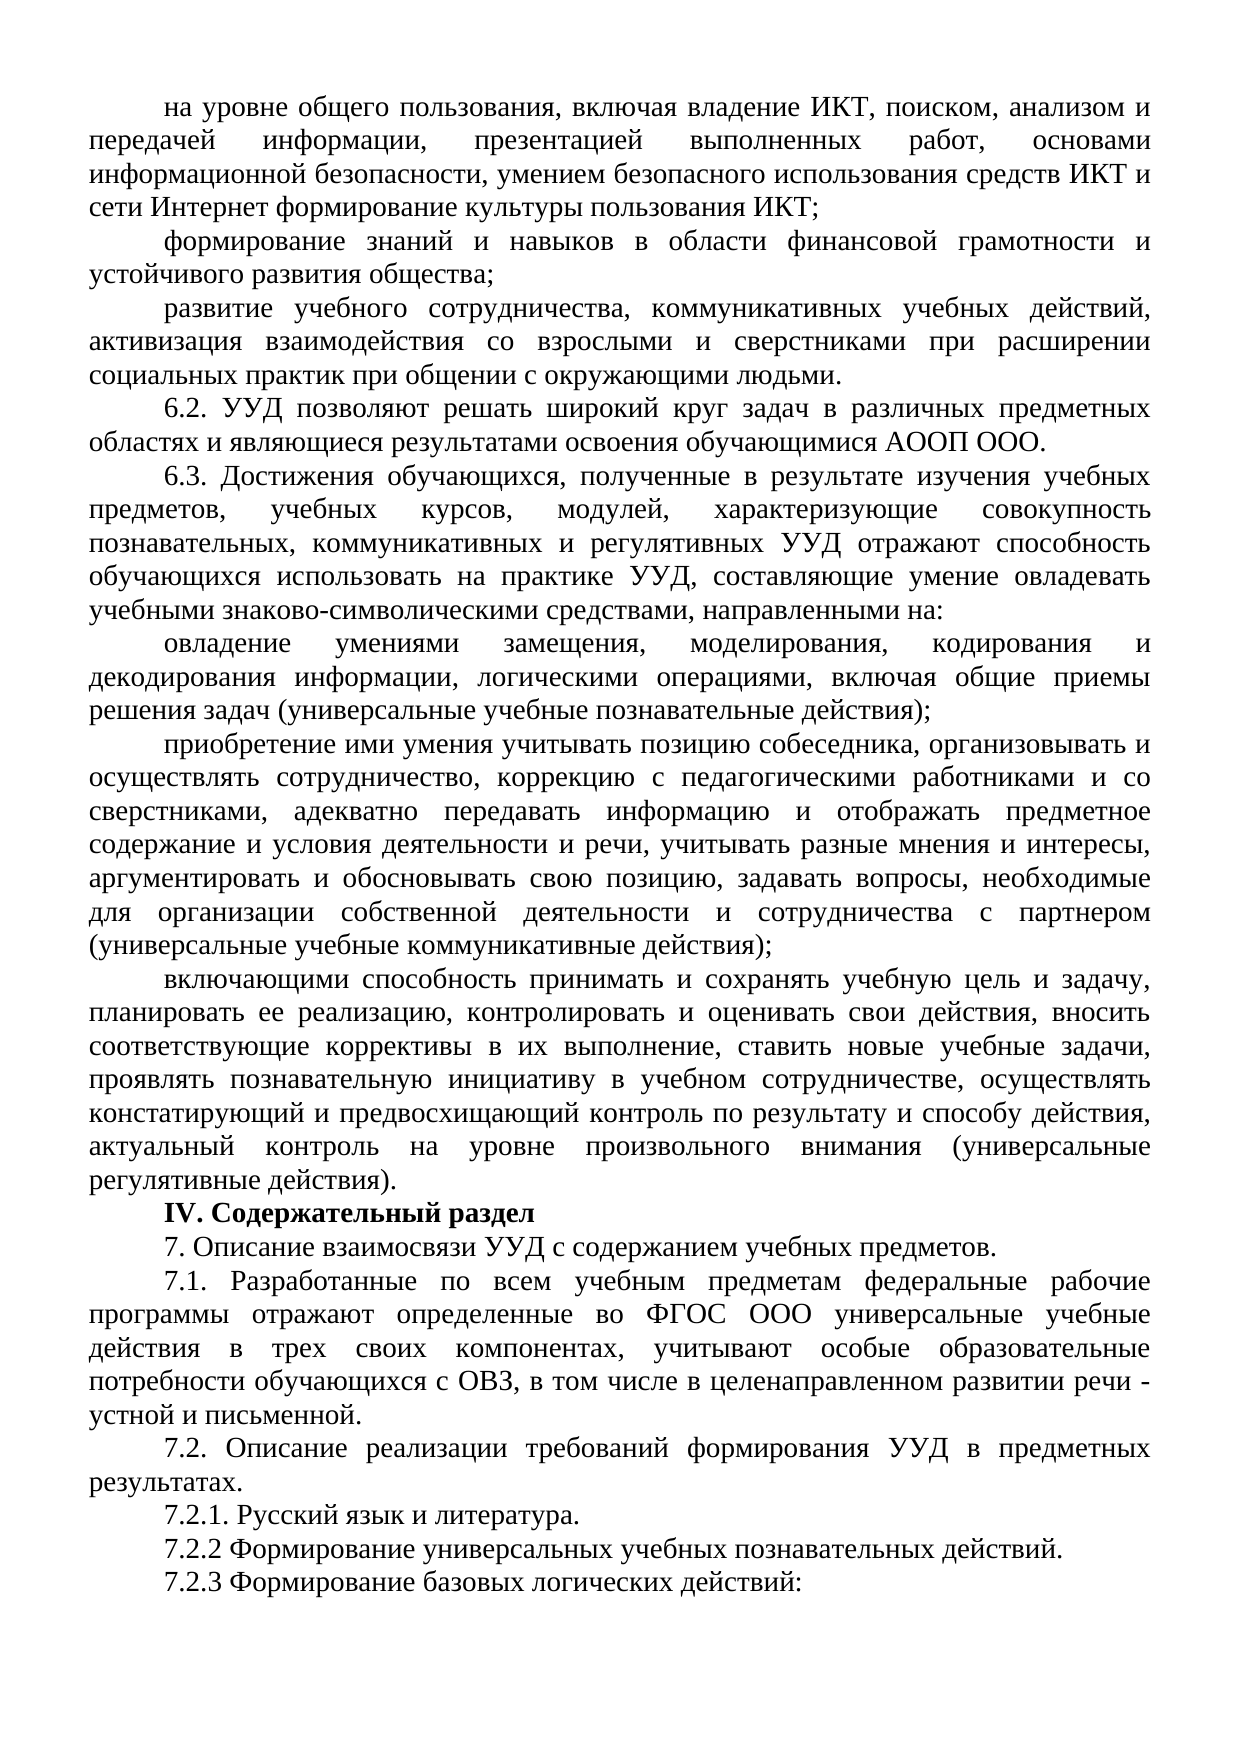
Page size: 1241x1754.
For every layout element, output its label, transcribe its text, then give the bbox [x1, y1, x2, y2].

text 7. Описание взаимосвязи УУД с содержанием учебных предметов. [88, 1229, 1152, 1263]
text 7.2.1. Русский язык и литература. [88, 1497, 1152, 1531]
text на уровне общего пользования, включая владение ИКТ, поиском, анализом и передачей информации, презентацией выполненных работ, основами информационной безопасности, умением безопасного использования средств ИКТ и сети Интернет формирование культуры пользования ИКТ; [88, 89, 1152, 223]
text формирование знаний и навыков в области финансовой грамотности и устойчивого развития общества; [88, 223, 1152, 290]
text IV. Содержательный раздел [88, 1196, 1152, 1229]
text 7.2.3 Формирование базовых логических действий: [88, 1564, 1152, 1598]
text 7.1. Разработанные по всем учебным предметам федеральные рабочие программы отражают определенные во ФГОС ООО универсальные учебные действия в трех своих компонентах, учитывают особые образовательные потребности обучающихся с ОВЗ, в том числе в целенаправленном развитии речи - устной и письменной. [88, 1263, 1152, 1430]
text 6.3. Достижения обучающихся, полученные в результате изучения учебных предметов, учебных курсов, модулей, характеризующие совокупность познавательных, коммуникативных и регулятивных УУД отражают способность обучающихся использовать на практике УУД, составляющие умение овладевать учебными знаково-символическими средствами, направленными на: [88, 458, 1152, 625]
text 7.2. Описание реализации требований формирования УУД в предметных результатах. [88, 1430, 1152, 1497]
text 7.2.2 Формирование универсальных учебных познавательных действий. [88, 1531, 1152, 1564]
text приобретение ими умения учитывать позицию собеседника, организовывать и осуществлять сотрудничество, коррекцию с педагогическими работниками и со сверстниками, адекватно передавать информацию и отображать предметное содержание и условия деятельности и речи, учитывать разные мнения и интересы, аргументировать и обосновывать свою позицию, задавать вопросы, необходимые для организации собственной деятельности и сотрудничества с партнером (универсальные учебные коммуникативные действия); [88, 726, 1152, 961]
text 6.2. УУД позволяют решать широкий круг задач в различных предметных областях и являющиеся результатами освоения обучающимися АООП ООО. [88, 391, 1152, 458]
text развитие учебного сотрудничества, коммуникативных учебных действий, активизация взаимодействия со взрослыми и сверстниками при расширении социальных практик при общении с окружающими людьми. [88, 290, 1152, 391]
text включающими способность принимать и сохранять учебную цель и задачу, планировать ее реализацию, контролировать и оценивать свои действия, вносить соответствующие коррективы в их выполнение, ставить новые учебные задачи, проявлять познавательную инициативу в учебном сотрудничестве, осуществлять констатирующий и предвосхищающий контроль по результату и способу действия, актуальный контроль на уровне произвольного внимания (универсальные регулятивные действия). [88, 961, 1152, 1196]
text овладение умениями замещения, моделирования, кодирования и декодирования информации, логическими операциями, включая общие приемы решения задач (универсальные учебные познавательные действия); [88, 625, 1152, 726]
